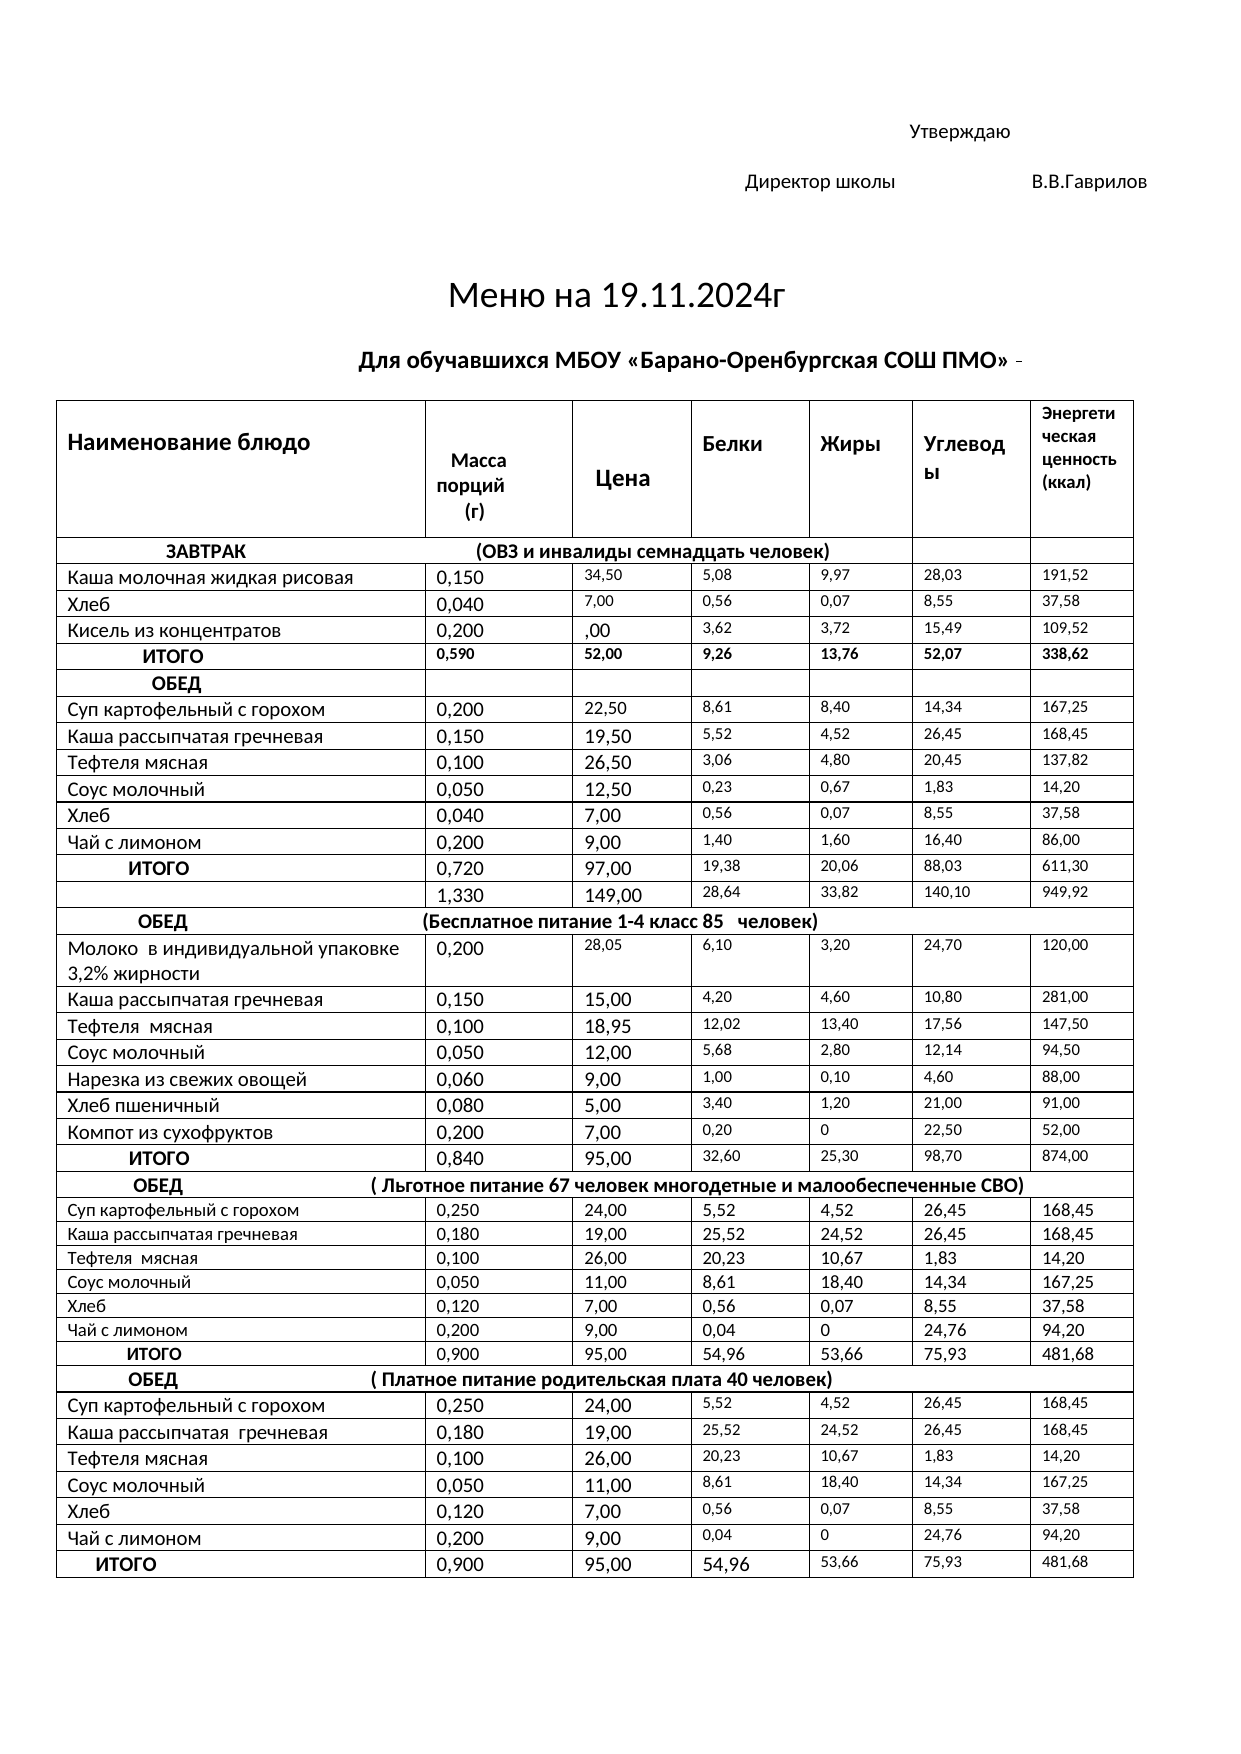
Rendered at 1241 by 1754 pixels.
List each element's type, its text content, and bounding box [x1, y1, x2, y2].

table_cell 5,68 [692, 1040, 809, 1065]
table_cell 167,25 [1031, 1472, 1133, 1497]
table_cell 5,52 [692, 1393, 809, 1418]
table_cell 26,45 [913, 723, 1030, 748]
table_cell 52,00 [573, 644, 691, 669]
text Меню на 19.11.2024г [177, 271, 1152, 317]
table_cell 20,23 [692, 1246, 809, 1269]
table_cell 94,50 [1031, 1040, 1133, 1065]
table_cell 54,96 [692, 1342, 809, 1365]
table_cell 98,70 [913, 1145, 1030, 1171]
table_cell 481,68 [1031, 1342, 1133, 1365]
table_cell [57, 882, 425, 907]
table_cell Каша рассыпчатая гречневая [57, 1222, 425, 1245]
table_cell 0,200 [426, 935, 572, 986]
table_cell Хлеб [57, 1498, 425, 1524]
table_cell 19,00 [573, 1419, 691, 1444]
table_cell 6,10 [692, 935, 809, 986]
table_cell ОБЕД [57, 670, 425, 696]
table_cell 0,180 [426, 1222, 572, 1245]
table_cell Суп картофельный с горохом [57, 1198, 425, 1221]
table_cell [913, 670, 1030, 696]
table_cell 26,00 [573, 1445, 691, 1471]
table_cell 7,00 [573, 1498, 691, 1524]
table_cell Тефтеля мясная [57, 1445, 425, 1471]
table_cell 0 [810, 1318, 912, 1341]
table_cell 0,150 [426, 987, 572, 1012]
table_cell 2,80 [810, 1040, 912, 1065]
table_cell 14,34 [913, 1270, 1030, 1293]
table_cell 0,200 [426, 1318, 572, 1341]
table_cell Чай с лимоном [57, 1318, 425, 1341]
table_cell 0,200 [426, 617, 572, 643]
table_cell Каша молочная жидкая рисовая [57, 564, 425, 590]
table_cell 168,45 [1031, 723, 1133, 748]
table_cell Тефтеля мясная [57, 750, 425, 775]
table_cell 17,56 [913, 1013, 1030, 1038]
table_cell 0,100 [426, 750, 572, 775]
table_cell 0,840 [426, 1145, 572, 1171]
table_cell 22,50 [913, 1119, 1030, 1144]
table_cell 147,50 [1031, 1013, 1133, 1038]
table_cell 0,56 [692, 1498, 809, 1524]
table_cell Хлеб [57, 803, 425, 828]
table_cell 1,330 [426, 882, 572, 907]
table_cell 4,80 [810, 750, 912, 775]
table_cell 4,60 [913, 1066, 1030, 1091]
table_cell 15,49 [913, 617, 1030, 643]
table_cell 33,82 [810, 882, 912, 907]
table_cell ИТОГО [57, 1145, 425, 1171]
table_cell 0 [810, 1525, 912, 1550]
table_cell 7,00 [573, 591, 691, 616]
table_cell Молоко в индивидуальной упаковке 3,2% жирности [57, 935, 425, 986]
table_cell 0,050 [426, 776, 572, 801]
table_cell 14,34 [913, 1472, 1030, 1497]
table_cell [1031, 670, 1133, 696]
table_cell ИТОГО [57, 644, 425, 669]
table_cell 5,08 [692, 564, 809, 590]
table_cell 1,83 [913, 1445, 1030, 1471]
table_cell ОБЕД (Бесплатное питание 1-4 класс 85 человек) [57, 908, 1133, 934]
table_cell 338,62 [1031, 644, 1133, 669]
table_cell 8,55 [913, 1294, 1030, 1317]
table_cell 37,58 [1031, 803, 1133, 828]
table_cell 0,900 [426, 1551, 572, 1577]
table_cell 95,00 [573, 1145, 691, 1171]
table_cell 109,52 [1031, 617, 1133, 643]
table_cell 1,83 [913, 776, 1030, 801]
table_cell 1,00 [692, 1066, 809, 1091]
table_cell 24,76 [913, 1525, 1030, 1550]
table_cell 8,61 [692, 697, 809, 722]
table_cell Тефтеля мясная [57, 1013, 425, 1038]
table_cell 0,050 [426, 1270, 572, 1293]
table_cell 0,67 [810, 776, 912, 801]
table_cell 20,23 [692, 1445, 809, 1471]
table_cell 75,93 [913, 1551, 1030, 1577]
table_cell 9,00 [573, 1066, 691, 1091]
table_cell Тефтеля мясная [57, 1246, 425, 1269]
table_cell 4,60 [810, 987, 912, 1012]
table_cell 14,20 [1031, 776, 1133, 801]
table_cell 25,30 [810, 1145, 912, 1171]
table_cell 9,97 [810, 564, 912, 590]
table_cell 32,60 [692, 1145, 809, 1171]
table_cell Соус молочный [57, 776, 425, 801]
table_cell 12,00 [573, 1040, 691, 1065]
table_cell Каша рассыпчатая гречневая [57, 987, 425, 1012]
table_cell 0,200 [426, 1119, 572, 1144]
table_cell 0,040 [426, 591, 572, 616]
table_cell 18,40 [810, 1270, 912, 1293]
table_header Углеводы [913, 401, 1030, 537]
table_cell ОБЕД ( Льготное питание 67 человек многодетные и малообеспеченные СВО) [57, 1172, 1133, 1197]
table_cell 13,76 [810, 644, 912, 669]
table_cell 94,20 [1031, 1318, 1133, 1341]
table_cell 3,72 [810, 617, 912, 643]
table_cell 149,00 [573, 882, 691, 907]
table_cell 14,20 [1031, 1246, 1133, 1269]
table_cell ИТОГО [57, 1342, 425, 1365]
table_cell 26,50 [573, 750, 691, 775]
table_cell 0,900 [426, 1342, 572, 1365]
table_cell 7,00 [573, 1294, 691, 1317]
table_cell 24,76 [913, 1318, 1030, 1341]
table_cell 86,00 [1031, 829, 1133, 854]
table_cell 874,00 [1031, 1145, 1133, 1171]
table_cell [573, 670, 691, 696]
table_cell 5,52 [692, 723, 809, 748]
table_cell Каша рассыпчатая гречневая [57, 1419, 425, 1444]
table_cell [426, 670, 572, 696]
table_cell 0,180 [426, 1419, 572, 1444]
table_cell Нарезка из свежих овощей [57, 1066, 425, 1091]
table_cell 52,00 [1031, 1119, 1133, 1144]
table_cell 9,00 [573, 1318, 691, 1341]
table_cell 0,590 [426, 644, 572, 669]
table_cell 53,66 [810, 1342, 912, 1365]
table_header Масса порций (г) [426, 401, 572, 537]
table_cell 1,83 [913, 1246, 1030, 1269]
table_cell 24,52 [810, 1419, 912, 1444]
table_cell Кисель из концентратов [57, 617, 425, 643]
table_cell ИТОГО [57, 1551, 425, 1577]
table_header Цена [573, 401, 691, 537]
table_cell 120,00 [1031, 935, 1133, 986]
table_cell Суп картофельный с горохом [57, 1393, 425, 1418]
table_cell 191,52 [1031, 564, 1133, 590]
table_cell Каша рассыпчатая гречневая [57, 723, 425, 748]
table_cell 18,95 [573, 1013, 691, 1038]
table_cell 91,00 [1031, 1093, 1133, 1118]
table_cell Суп картофельный с горохом [57, 697, 425, 722]
table_header Энергетическая ценность (ккал) [1031, 401, 1133, 537]
table_cell 37,58 [1031, 1294, 1133, 1317]
table_cell 20,45 [913, 750, 1030, 775]
table_cell 97,00 [573, 855, 691, 881]
table_cell 1,60 [810, 829, 912, 854]
table_cell [810, 670, 912, 696]
table_cell 18,40 [810, 1472, 912, 1497]
table_cell 0,120 [426, 1498, 572, 1524]
table_cell 28,05 [573, 935, 691, 986]
table_cell 24,70 [913, 935, 1030, 986]
table_cell 168,45 [1031, 1419, 1133, 1444]
table_cell 14,34 [913, 697, 1030, 722]
table_cell 4,52 [810, 1198, 912, 1221]
table_cell 94,20 [1031, 1525, 1133, 1550]
table_cell 8,61 [692, 1472, 809, 1497]
text Утверждаю [177, 118, 1152, 143]
table_cell 75,93 [913, 1342, 1030, 1365]
table_cell 88,03 [913, 855, 1030, 881]
table_cell 14,20 [1031, 1445, 1133, 1471]
table_cell 19,38 [692, 855, 809, 881]
table_cell 21,00 [913, 1093, 1030, 1118]
table_cell 1,40 [692, 829, 809, 854]
table_cell 0,56 [692, 803, 809, 828]
table_cell 24,00 [573, 1198, 691, 1221]
table_cell 13,40 [810, 1013, 912, 1038]
table_cell 24,00 [573, 1393, 691, 1418]
table_cell 9,00 [573, 829, 691, 854]
table_cell 15,00 [573, 987, 691, 1012]
table_cell Соус молочный [57, 1472, 425, 1497]
table_cell 0,20 [692, 1119, 809, 1144]
table_cell 168,45 [1031, 1198, 1133, 1221]
table_cell 137,82 [1031, 750, 1133, 775]
table_cell 26,45 [913, 1393, 1030, 1418]
table_cell 10,80 [913, 987, 1030, 1012]
table_cell 0,10 [810, 1066, 912, 1091]
table_cell 611,30 [1031, 855, 1133, 881]
table_cell 12,02 [692, 1013, 809, 1038]
table_cell 0,23 [692, 776, 809, 801]
table_cell Соус молочный [57, 1040, 425, 1065]
table_cell 4,52 [810, 1393, 912, 1418]
table_cell 25,52 [692, 1419, 809, 1444]
table_cell 19,00 [573, 1222, 691, 1245]
table_cell 53,66 [810, 1551, 912, 1577]
table_cell 10,67 [810, 1445, 912, 1471]
table_cell 54,96 [692, 1551, 809, 1577]
table_cell 19,50 [573, 723, 691, 748]
table_cell 0,200 [426, 829, 572, 854]
table_cell 5,00 [573, 1093, 691, 1118]
table_cell 3,62 [692, 617, 809, 643]
table_cell 167,25 [1031, 697, 1133, 722]
table_cell 281,00 [1031, 987, 1133, 1012]
table_cell 0,07 [810, 1498, 912, 1524]
table_cell 1,20 [810, 1093, 912, 1118]
table_cell 52,07 [913, 644, 1030, 669]
table_cell 4,52 [810, 723, 912, 748]
table_cell 88,00 [1031, 1066, 1133, 1091]
table_header Наименование блюдо [57, 401, 425, 537]
table_cell 3,20 [810, 935, 912, 986]
table_cell ,00 [573, 617, 691, 643]
table_cell 12,14 [913, 1040, 1030, 1065]
table_cell 0,200 [426, 697, 572, 722]
table_cell 37,58 [1031, 591, 1133, 616]
table_cell 168,45 [1031, 1393, 1133, 1418]
table_cell 11,00 [573, 1472, 691, 1497]
table_cell 34,50 [573, 564, 691, 590]
table_cell 4,20 [692, 987, 809, 1012]
table_cell 3,06 [692, 750, 809, 775]
text Для обучавшихся МБОУ «Барано-Оренбургская СОШ ПМО» [177, 344, 1152, 375]
table_cell ИТОГО [57, 855, 425, 881]
table_cell 26,45 [913, 1419, 1030, 1444]
table_cell 0,150 [426, 564, 572, 590]
table_cell 9,00 [573, 1525, 691, 1550]
table_cell 0,250 [426, 1393, 572, 1418]
table_cell 0,120 [426, 1294, 572, 1317]
table_cell 9,26 [692, 644, 809, 669]
table_cell 24,52 [810, 1222, 912, 1245]
table_cell 0,100 [426, 1246, 572, 1269]
table_cell 28,03 [913, 564, 1030, 590]
table_cell 3,40 [692, 1093, 809, 1118]
table_cell 11,00 [573, 1270, 691, 1293]
table_cell 140,10 [913, 882, 1030, 907]
table_cell 0 [810, 1119, 912, 1144]
table_cell Хлеб [57, 1294, 425, 1317]
table_cell Соус молочный [57, 1270, 425, 1293]
table_cell 0,080 [426, 1093, 572, 1118]
table_cell 95,00 [573, 1342, 691, 1365]
table_cell 16,40 [913, 829, 1030, 854]
table_cell [1031, 538, 1133, 563]
table_cell [692, 670, 809, 696]
table_cell 0,07 [810, 591, 912, 616]
table_cell 167,25 [1031, 1270, 1133, 1293]
table_cell 0,060 [426, 1066, 572, 1091]
table_header Белки [692, 401, 809, 537]
table_cell 10,67 [810, 1246, 912, 1269]
table_cell 0,050 [426, 1040, 572, 1065]
table_cell 22,50 [573, 697, 691, 722]
table_cell [913, 538, 1030, 563]
table_cell 26,45 [913, 1222, 1030, 1245]
table_cell 7,00 [573, 1119, 691, 1144]
table_cell 0,56 [692, 591, 809, 616]
table_cell 0,250 [426, 1198, 572, 1221]
table_cell 0,720 [426, 855, 572, 881]
table_cell 20,06 [810, 855, 912, 881]
table_cell 5,52 [692, 1198, 809, 1221]
table_cell 26,00 [573, 1246, 691, 1269]
table_cell 0,040 [426, 803, 572, 828]
table_cell ОБЕД ( Платное питание родительская плата 40 человек) [57, 1366, 1133, 1391]
table_cell 8,40 [810, 697, 912, 722]
table_cell 0,100 [426, 1013, 572, 1038]
table_cell 95,00 [573, 1551, 691, 1577]
table_cell 8,55 [913, 1498, 1030, 1524]
table_cell Компот из сухофруктов [57, 1119, 425, 1144]
table_cell 7,00 [573, 803, 691, 828]
table_cell Хлеб [57, 591, 425, 616]
table_cell Чай с лимоном [57, 1525, 425, 1550]
text Директор школы В.В.Гаврилов [177, 168, 1152, 193]
table_cell 0,04 [692, 1318, 809, 1341]
table_cell Хлеб пшеничный [57, 1093, 425, 1118]
table_cell 0,07 [810, 803, 912, 828]
table_cell 0,100 [426, 1445, 572, 1471]
table_cell 0,050 [426, 1472, 572, 1497]
table_cell 168,45 [1031, 1222, 1133, 1245]
table_header Жиры [810, 401, 912, 537]
table_cell 0,56 [692, 1294, 809, 1317]
table_cell 949,92 [1031, 882, 1133, 907]
table_cell 481,68 [1031, 1551, 1133, 1577]
table_cell 0,07 [810, 1294, 912, 1317]
table_cell 26,45 [913, 1198, 1030, 1221]
table_cell 8,55 [913, 591, 1030, 616]
table_cell 0,04 [692, 1525, 809, 1550]
table_cell 25,52 [692, 1222, 809, 1245]
table_cell Чай с лимоном [57, 829, 425, 854]
table_cell 28,64 [692, 882, 809, 907]
table_cell ЗАВТРАК (ОВЗ и инвалиды семнадцать человек) [57, 538, 912, 563]
table_cell 0,200 [426, 1525, 572, 1550]
table_cell 37,58 [1031, 1498, 1133, 1524]
table_cell 8,55 [913, 803, 1030, 828]
table_cell 8,61 [692, 1270, 809, 1293]
table_cell 0,150 [426, 723, 572, 748]
table_cell 12,50 [573, 776, 691, 801]
